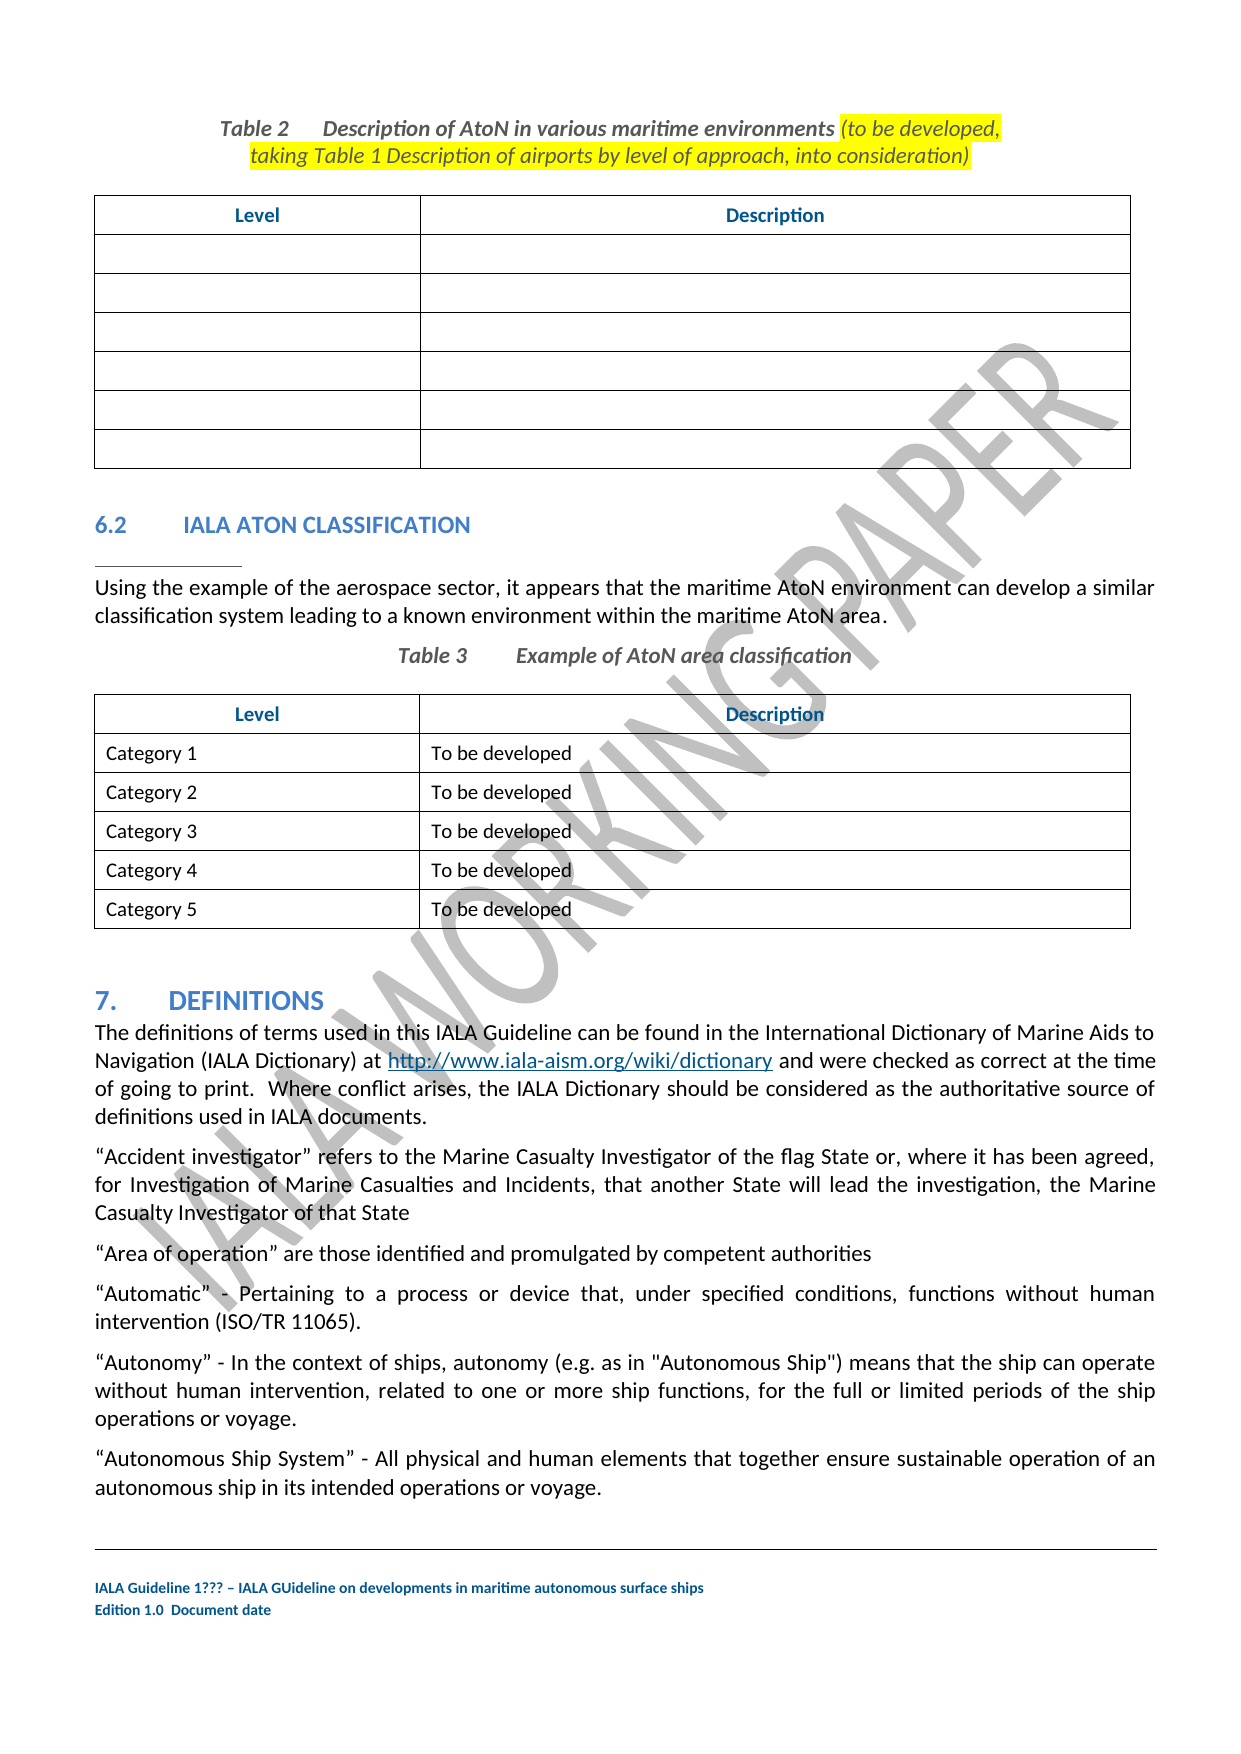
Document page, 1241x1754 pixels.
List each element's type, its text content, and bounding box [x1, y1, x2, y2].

subtitle Definitions [94, 982, 1157, 1018]
table_header Level [95, 695, 419, 733]
table_cell Category 5 [95, 890, 419, 928]
text “Autonomy” - In the context of ships, autonomy (e.g. as in "Autonomous Ship") means that the ship can operate without human intervention, related to one or more ship functions, for the full or limited periods of the ship operations or voyage. [94, 1348, 1157, 1432]
table_cell [95, 352, 420, 389]
text Example of AtoN area classification [94, 641, 1157, 669]
table_cell [95, 235, 420, 273]
table_cell [95, 430, 420, 467]
table_cell [421, 430, 1130, 467]
table_cell To be developed [420, 851, 1130, 889]
table_cell [421, 352, 1130, 389]
table_cell [421, 235, 1130, 273]
text Description of AtoN in various maritime environments (to be developed, taking Table 1 Description of airports by level of approach, into consideration) [213, 114, 840, 170]
table_header Description [421, 196, 1130, 234]
table_cell [95, 313, 420, 351]
text “Automatic” - Pertaining to a process or device that, under specified conditions, functions without human intervention (ISO/TR 11065). [94, 1279, 1157, 1336]
table_cell [421, 313, 1130, 351]
text “Area of operation” are those identified and promulgated by competent authorities [94, 1239, 1157, 1267]
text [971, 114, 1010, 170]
table_cell Category 4 [95, 851, 419, 889]
subtitle IALA AtoN classification [94, 509, 1084, 539]
table_cell Category 2 [95, 773, 419, 811]
text “Accident investigator” refers to the Marine Casualty Investigator of the flag State or, where it has been agreed, for Investigation of Marine Casualties and Incidents, that another State will lead the investigation, the Marine Casualty Investigator of that State [94, 1142, 1157, 1226]
table_cell To be developed [420, 773, 1130, 811]
text Using the example of the aerospace sector, it appears that the maritime AtoN environment can develop a similar classification system leading to a known environment within the maritime AtoN area. [94, 573, 1157, 629]
table_cell [95, 274, 420, 312]
table_header Description [420, 695, 1130, 733]
table_cell To be developed [420, 734, 1130, 772]
table_cell Category 1 [95, 734, 419, 772]
table_cell Category 3 [95, 812, 419, 850]
table_cell [95, 391, 420, 428]
table_header Level [95, 196, 420, 234]
table_cell To be developed [420, 812, 1130, 850]
table_cell [421, 274, 1130, 312]
text “Autonomous Ship System” - All physical and human elements that together ensure sustainable operation of an autonomous ship in its intended operations or voyage. [94, 1444, 1157, 1501]
table_cell To be developed [420, 890, 1130, 928]
text The definitions of terms used in this IALA Guideline can be found in the International Dictionary of Marine Aids to Navigation (IALA Dictionary) at http://www.iala-aism.org/wiki/dictionary and were checked as correct at the time of going to print. Where conflict arises, the IALA Dictionary should be considered as the authoritative source of definitions used in IALA documents. [94, 1018, 1157, 1130]
table_cell [421, 391, 1130, 428]
